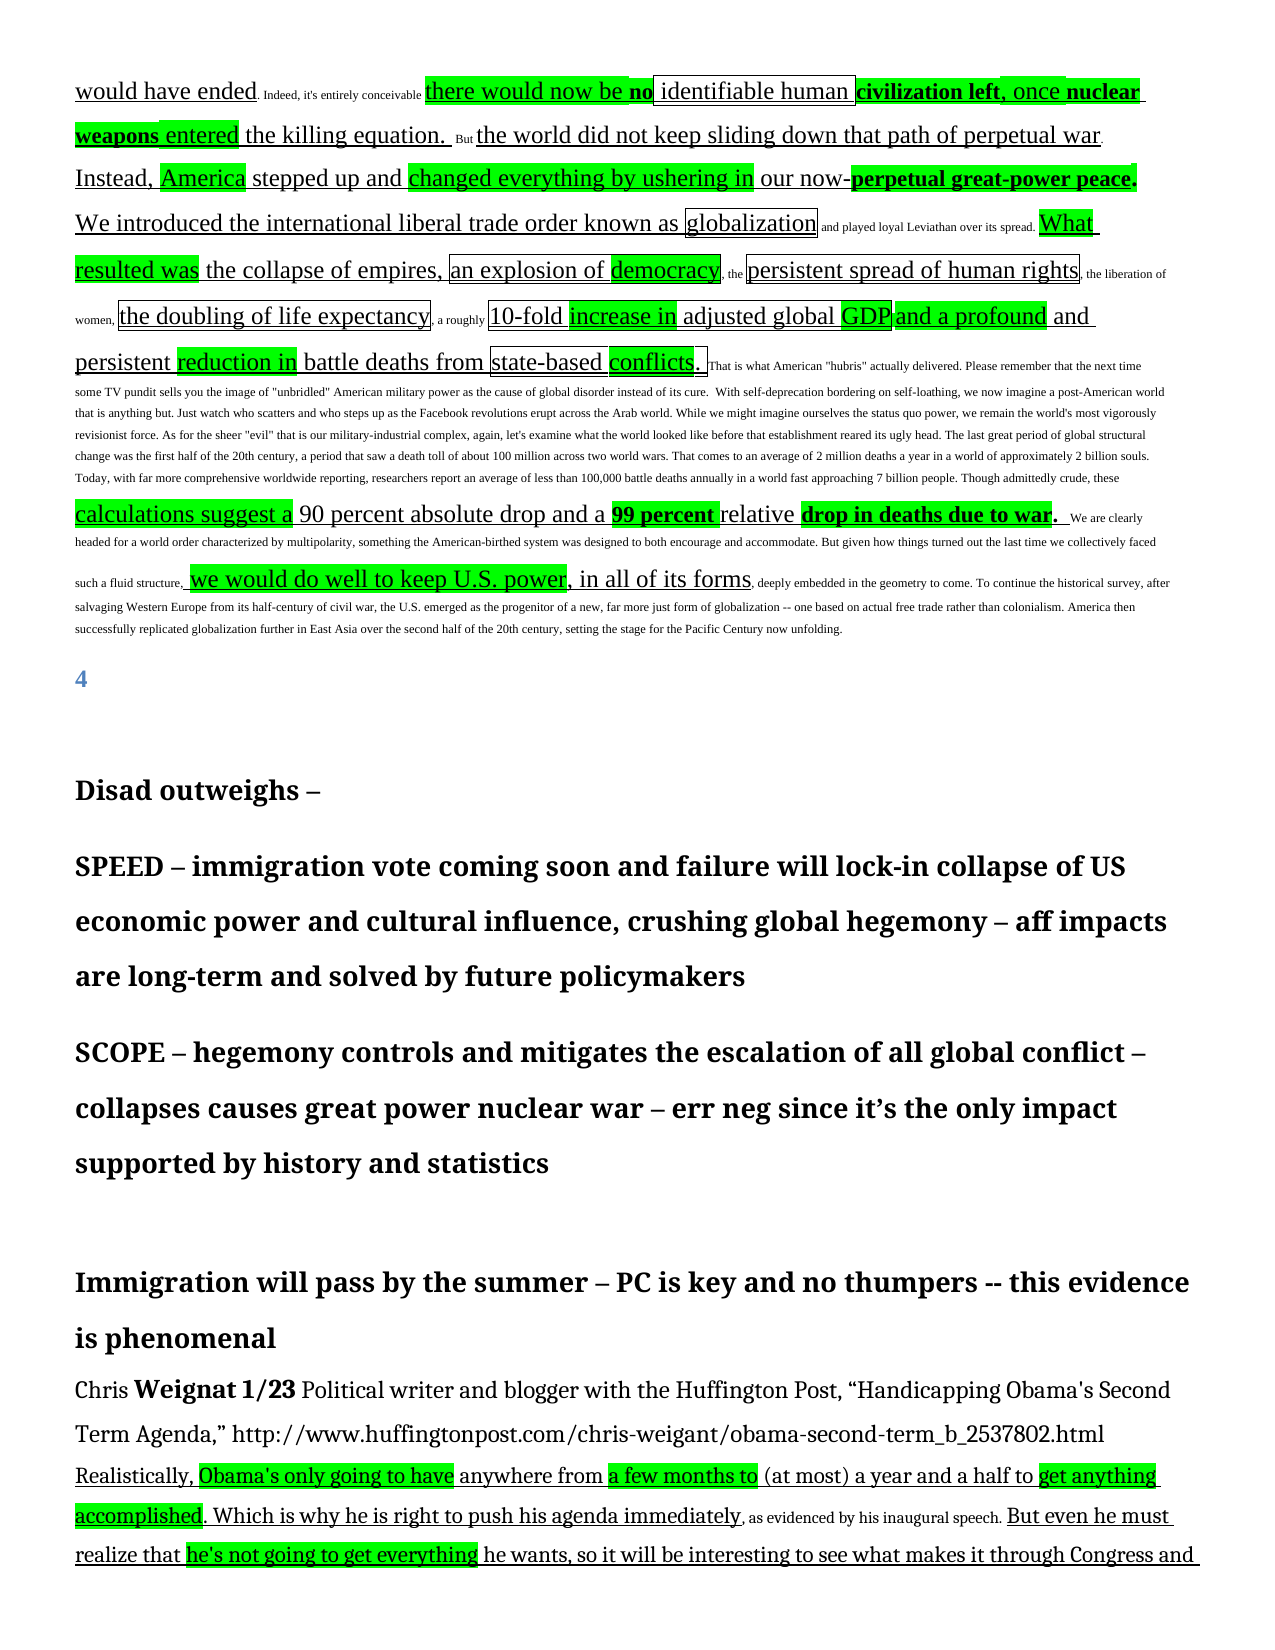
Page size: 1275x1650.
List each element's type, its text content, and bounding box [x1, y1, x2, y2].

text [75, 75, 1170, 636]
text Chris Weignat 1/23 Political writer and blogger with the Huffington Post, “Handicapping Obama's Second Term Agenda,” http://www.huffingtonpost.com/chris-weigant/obama-second-term_b_2537802.html [75, 1374, 1200, 1449]
subtitle 4 [75, 664, 1200, 693]
subtitle Disad outweighs – [75, 771, 1200, 808]
subtitle SCOPE – hegemony controls and mitigates the escalation of all global conflict – collapses causes great power nuclear war – err neg since it’s the only impact supported by history and statistics [75, 1034, 1200, 1181]
subtitle SPEED – immigration vote coming soon and failure will lock-in collapse of US economic power and cultural influence, crushing global hegemony – aff impacts are long-term and solved by future policymakers [75, 847, 1200, 994]
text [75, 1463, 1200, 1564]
subtitle Immigration will pass by the summer – PC is key and no thumpers -- this evidence is phenomenal [75, 1264, 1200, 1356]
